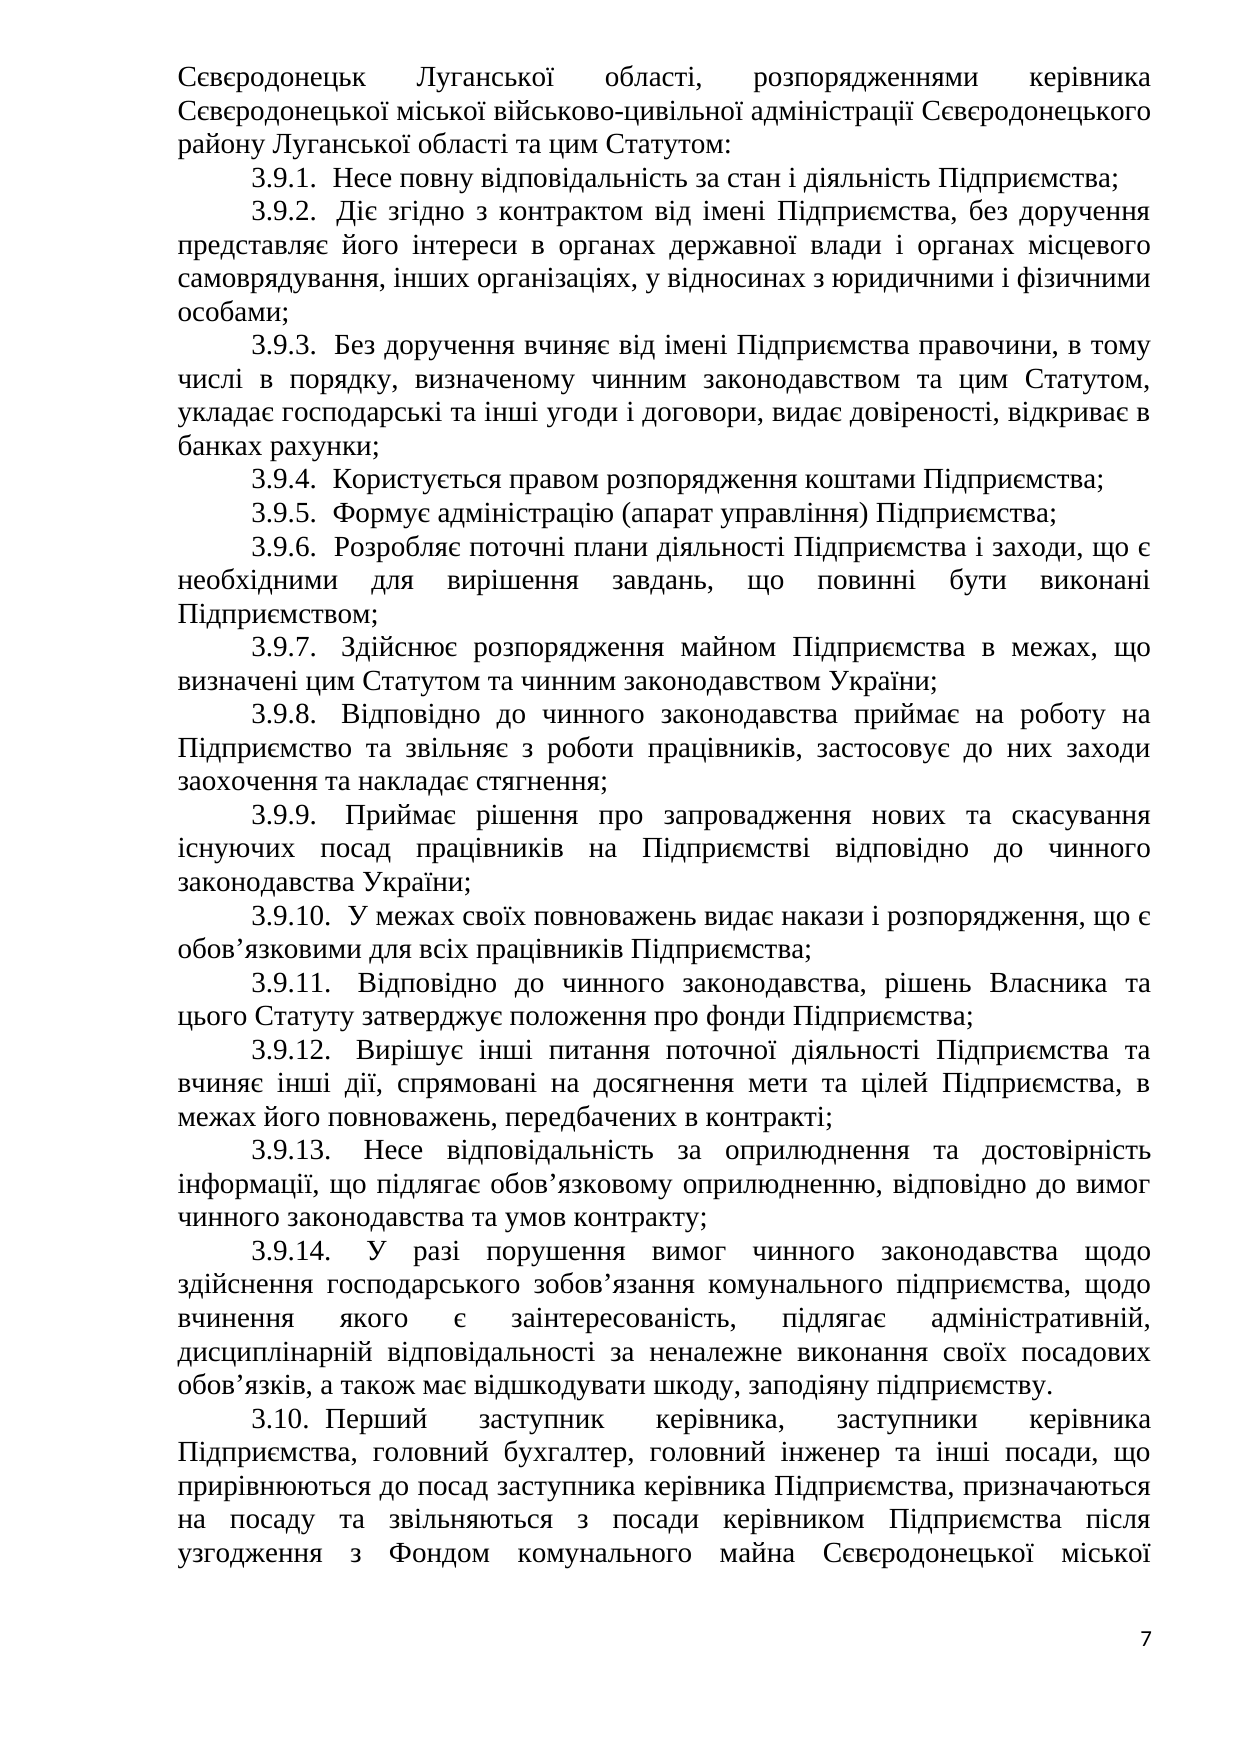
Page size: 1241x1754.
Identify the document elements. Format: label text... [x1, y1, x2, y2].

list Приймає рішення про запровадження нових та скасування існуючих посад працівників на Підприємстві відповідно до чинного законодавства України; [177, 797, 1152, 898]
list Діє згідно з контрактом від імені Підприємства, без доручення представляє його інтереси в органах державної влади і органах місцевого самоврядування, інших організаціях, у відносинах з юридичними і фізичними особами; [177, 193, 1152, 327]
list Відповідно до чинного законодавства приймає на роботу на Підприємство та звільняє з роботи працівників, застосовує до них заходи заохочення та накладає стягнення; [177, 696, 1152, 797]
list Відповідно до чинного законодавства, рішень Власника та цього Статуту затверджує положення про фонди Підприємства; [177, 965, 1152, 1032]
list Несе повну відповідальність за стан і діяльність Підприємства; [177, 160, 1152, 193]
list Вирішує інші питання поточної діяльності Підприємства та вчиняє інші дії, спрямовані на досягнення мети та цілей Підприємства, в межах його повноважень, передбачених в контракті; [177, 1032, 1152, 1132]
list Несе відповідальність за оприлюднення та достовірність інформації, що підлягає обов’язковому оприлюдненню, відповідно до вимог чинного законодавства та умов контракту; [177, 1132, 1152, 1233]
list Здійснює розпорядження майном Підприємства в межах, що визначені цим Статутом та чинним законодавством України; [177, 629, 1152, 696]
list Формує адміністрацію (апарат управління) Підприємства; [177, 495, 1152, 529]
list У разі порушення вимог чинного законодавства щодо здійснення господарського зобов’язання комунального підприємства, щодо вчинення якого є заінтересованість, підлягає адміністративній, дисциплінарній відповідальності за неналежне виконання своїх посадових обов’язків, а також має відшкодувати шкоду, заподіяну підприємству. [177, 1233, 1152, 1401]
list Без доручення вчиняє від імені Підприємства правочини, в тому числі в порядку, визначеному чинним законодавством та цим Статутом, укладає господарські та інші угоди і договори, видає довіреності, відкриває в банках рахунки; [177, 327, 1152, 462]
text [177, 1401, 1152, 1568]
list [177, 59, 1152, 160]
list Користується правом розпорядження коштами Підприємства; [177, 462, 1152, 495]
list У межах своїх повноважень видає накази і розпорядження, що є обов’язковими для всіх працівників Підприємства; [177, 898, 1152, 965]
list Розробляє поточні плани діяльності Підприємства і заходи, що є необхідними для вирішення завдань, що повинні бути виконані Підприємством; [177, 529, 1152, 629]
